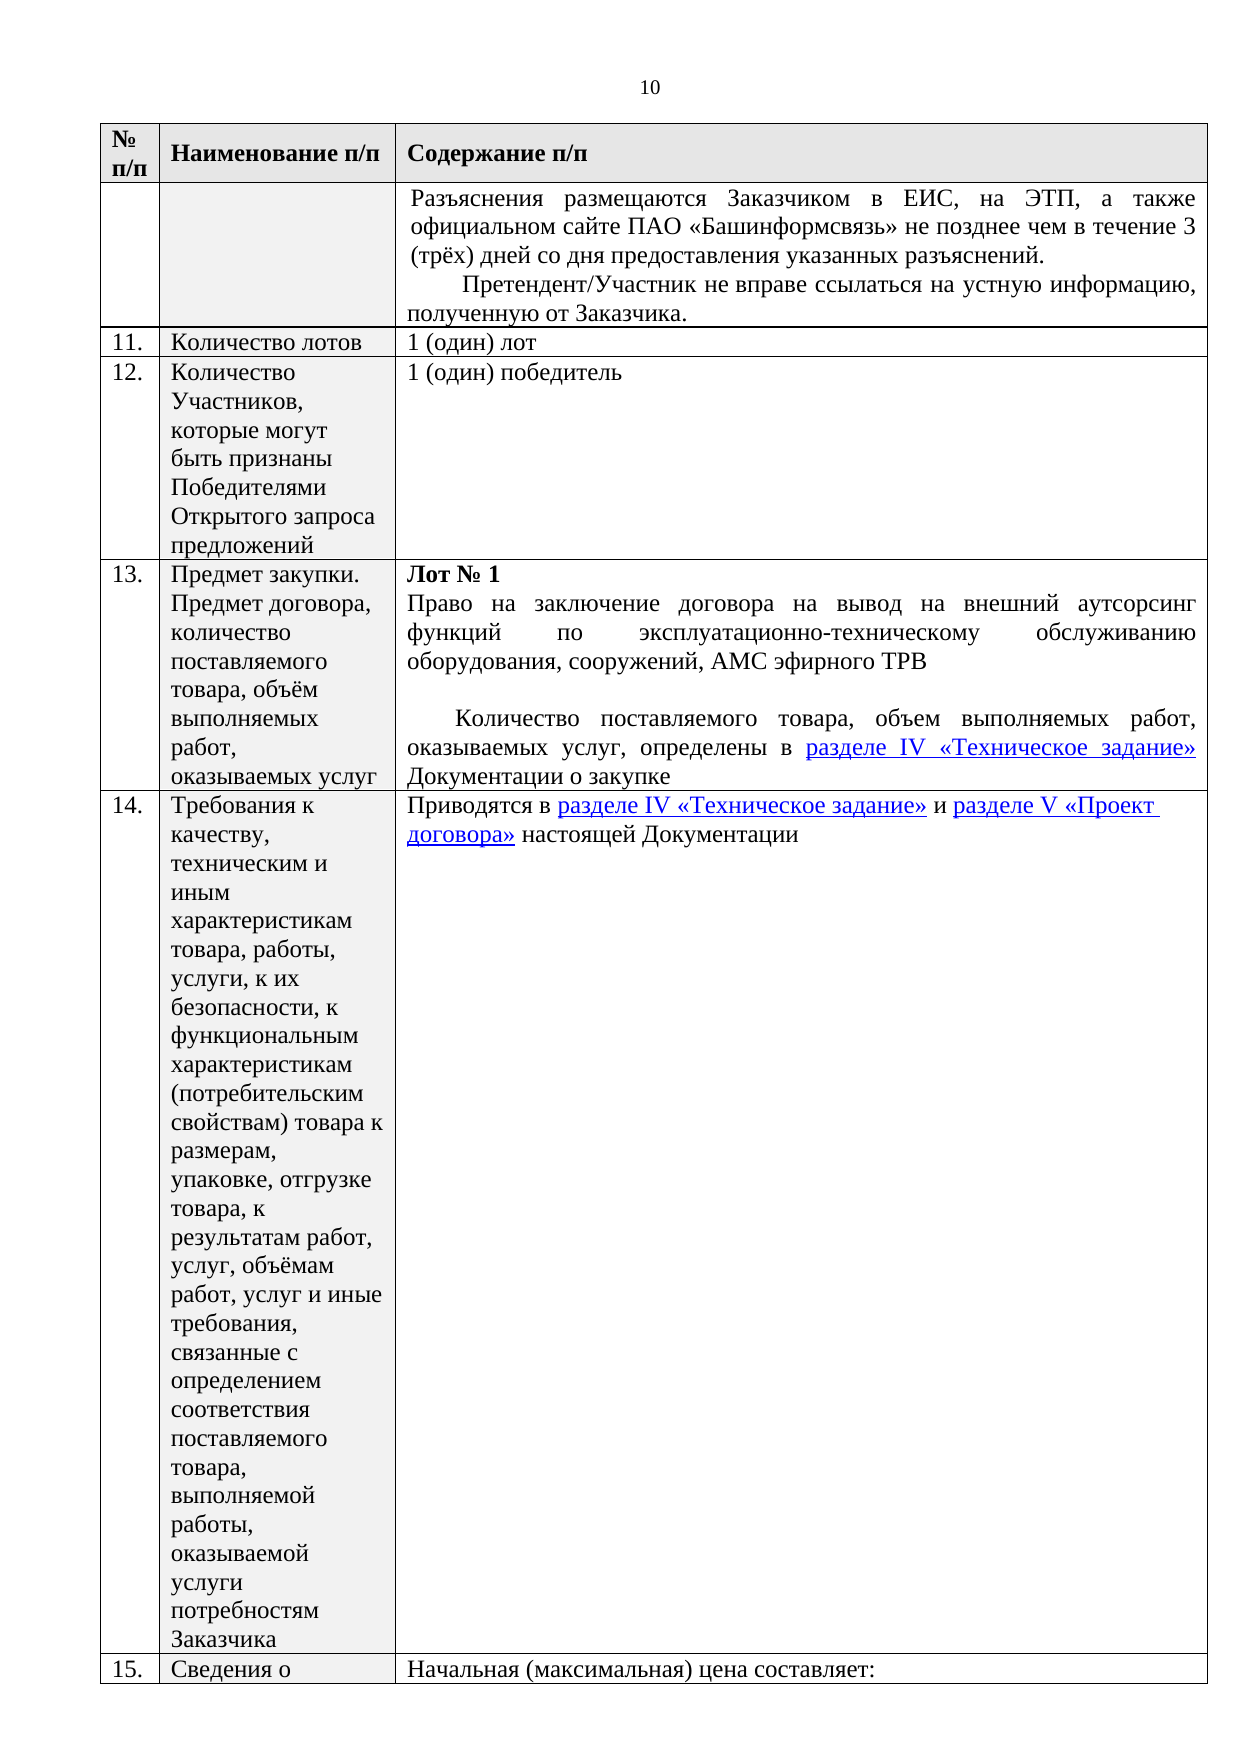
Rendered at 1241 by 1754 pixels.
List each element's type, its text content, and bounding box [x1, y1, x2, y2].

table_cell Требования к качеству, техническим и иным характеристикам товара, работы, услуги, к их безопасности, к функциональным характеристикам (потребительским свойствам) товара к размерам, упаковке, отгрузке товара, к результатам работ, услуг, объёмам работ, услуг и иные требования, связанные с определением соответствия поставляемого товара, выполняемой работы, оказываемой услуги потребностям Заказчика [160, 791, 395, 1653]
table_cell [101, 183, 159, 326]
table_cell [396, 1654, 1207, 1683]
table_cell [101, 791, 159, 1653]
table_cell Количество лотов [160, 328, 395, 356]
table_cell 1 (один) победитель [396, 357, 1207, 558]
table_cell [101, 560, 159, 789]
table_cell 1 (один) лот [396, 328, 1207, 356]
table_header Наименование п/п [160, 124, 395, 182]
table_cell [160, 1654, 395, 1683]
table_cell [160, 183, 395, 326]
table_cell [396, 183, 1207, 326]
table_cell Количество Участников, которые могут быть признаны Победителями Открытого запроса предложений [160, 357, 395, 558]
table_header № п/п [101, 124, 159, 182]
table_cell [101, 1654, 159, 1683]
table_cell [101, 357, 159, 558]
table_header Содержание п/п [396, 124, 1207, 182]
table_cell [101, 328, 159, 356]
table_cell Лот № 1 Право на заключение договора на вывод на внешний аутсорсинг функций по эксплуатационно-техническому обслуживанию оборудования, сооружений, АМС эфирного ТРВ Количество поставляемого товара, объем выполняемых работ, оказываемых услуг, определены в разделе IV «Техническое задание» Документации о закупке [396, 560, 1207, 789]
table_cell Приводятся в разделе IV «Техническое задание» и разделе V «Проект договора» настоящей Документации [396, 791, 1207, 1653]
table_cell Предмет закупки. Предмет договора, количество поставляемого товара, объём выполняемых работ, оказываемых услуг [160, 560, 395, 789]
